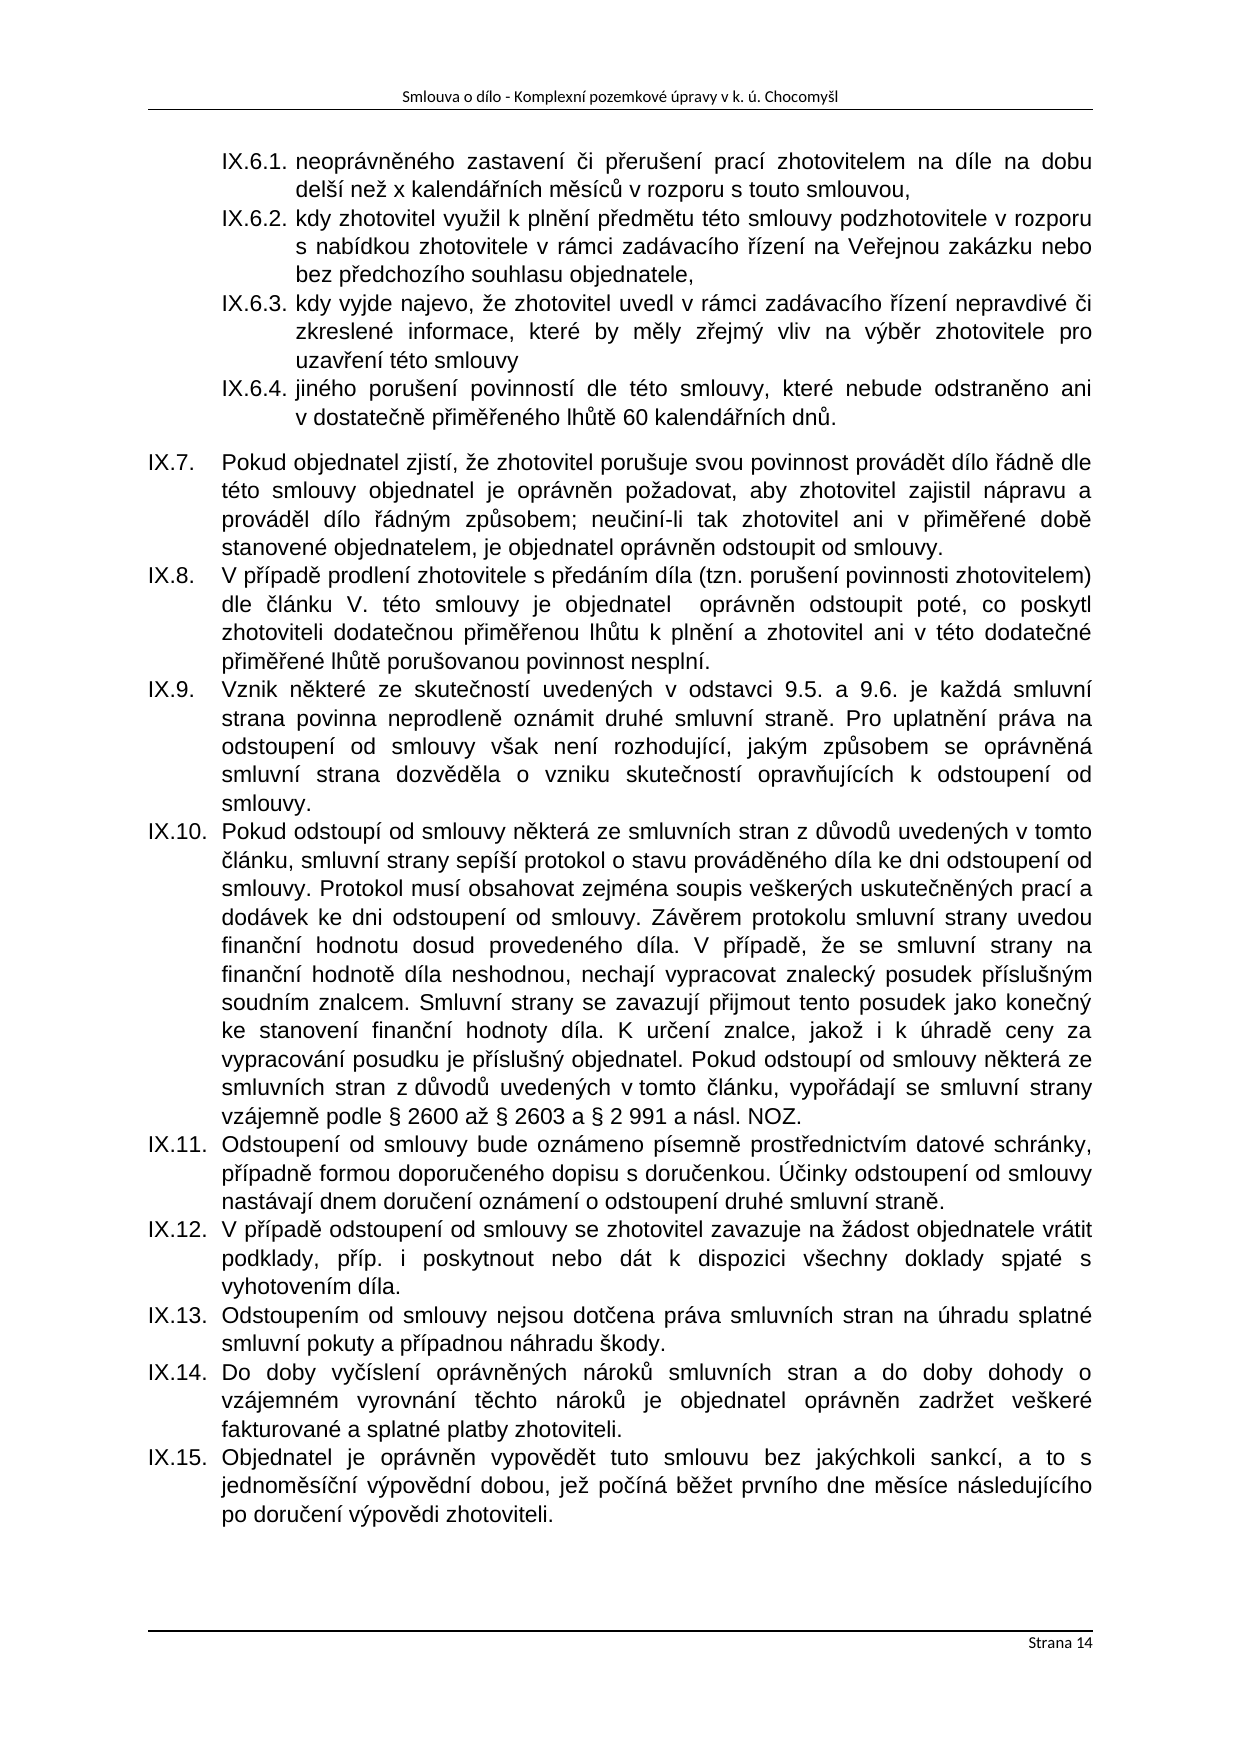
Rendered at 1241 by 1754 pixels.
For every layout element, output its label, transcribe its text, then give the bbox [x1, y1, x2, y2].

list Odstoupením od smlouvy nejsou dotčena práva smluvních stran na úhradu splatné smluvní pokuty a případnou náhradu škody. [148, 1302, 1093, 1357]
list Vznik některé ze skutečností uvedených v odstavci 9.5. a 9.6. je každá smluvní strana povinna neprodleně oznámit druhé smluvní straně. Pro uplatnění práva na odstoupení od smlouvy však není rozhodující, jakým způsobem se oprávněná smluvní strana dozvěděla o vzniku skutečností opravňujících k odstoupení od smlouvy. [148, 676, 1093, 816]
text kdy zhotovitel využil k plnění předmětu této smlouvy podzhotovitele v rozporu s nabídkou zhotovitele v rámci zadávacího řízení na Veřejnou zakázku nebo bez předchozího souhlasu objednatele, [221, 204, 1093, 288]
list Pokud objednatel zjistí, že zhotovitel porušuje svou povinnost provádět dílo řádně dle této smlouvy objednatel je oprávněn požadovat, aby zhotovitel zajistil nápravu a prováděl dílo řádným způsobem; neučiní-li tak zhotovitel ani v přiměřené době stanovené objednatelem, je objednatel oprávněn odstoupit od smlouvy. [148, 449, 1093, 560]
list Do doby vyčíslení oprávněných nároků smluvních stran a do doby dohody o vzájemném vyrovnání těchto nároků je objednatel oprávněn zadržet veškeré fakturované a splatné platby zhotoviteli. [148, 1359, 1093, 1442]
text neoprávněného zastavení či přerušení prací zhotovitelem na díle na dobu delší než x kalendářních měsíců v rozporu s touto smlouvou, [221, 148, 1093, 202]
text jiného porušení povinností dle této smlouvy, které nebude odstraněno ani v dostatečně přiměřeného lhůtě 60 kalendářních dnů. [221, 375, 1093, 430]
list Odstoupení od smlouvy bude oznámeno písemně prostřednictvím datové schránky, případně formou doporučeného dopisu s doručenkou. Účinky odstoupení od smlouvy nastávají dnem doručení oznámení o odstoupení druhé smluvní straně. [148, 1131, 1093, 1214]
list Objednatel je oprávněn vypovědět tuto smlouvu bez jakýchkoli sankcí, a to s jednoměsíční výpovědní dobou, jež počíná běžet prvního dne měsíce následujícího po doručení výpovědi zhotoviteli. [148, 1444, 1093, 1527]
list V případě prodlení zhotovitele s předáním díla (tzn. porušení povinnosti zhotovitelem) dle článku V. této smlouvy je objednatel oprávněn odstoupit poté, co poskytl zhotoviteli dodatečnou přiměřenou lhůtu k plnění a zhotovitel ani v této dodatečné přiměřené lhůtě porušovanou povinnost nesplní. [148, 562, 1093, 674]
list V případě odstoupení od smlouvy se zhotovitel zavazuje na žádost objednatele vrátit podklady, příp. i poskytnout nebo dát k dispozici všechny doklady spjaté s vyhotovením díla. [148, 1216, 1093, 1300]
list Pokud odstoupí od smlouvy některá ze smluvních stran z důvodů uvedených v tomto článku, smluvní strany sepíší protokol o stavu prováděného díla ke dni odstoupení od smlouvy. Protokol musí obsahovat zejména soupis veškerých uskutečněných prací a dodávek ke dni odstoupení od smlouvy. Závěrem protokolu smluvní strany uvedou finanční hodnotu dosud provedeného díla. V případě, že se smluvní strany na finanční hodnotě díla neshodnou, nechají vypracovat znalecký posudek příslušným soudním znalcem. Smluvní strany se zavazují přijmout tento posudek jako konečný ke stanovení finanční hodnoty díla. K určení znalce, jakož i k úhradě ceny za vypracování posudku je příslušný objednatel. Pokud odstoupí od smlouvy některá ze smluvních stran z důvodů uvedených v tomto článku, vypořádají se smluvní strany vzájemně podle § 2600 až § 2603 a § 2 991 a násl. NOZ. [148, 818, 1093, 1129]
text kdy vyjde najevo, že zhotovitel uvedl v rámci zadávacího řízení nepravdivé či zkreslené informace, které by měly zřejmý vliv na výběr zhotovitele pro uzavření této smlouvy [221, 290, 1093, 373]
